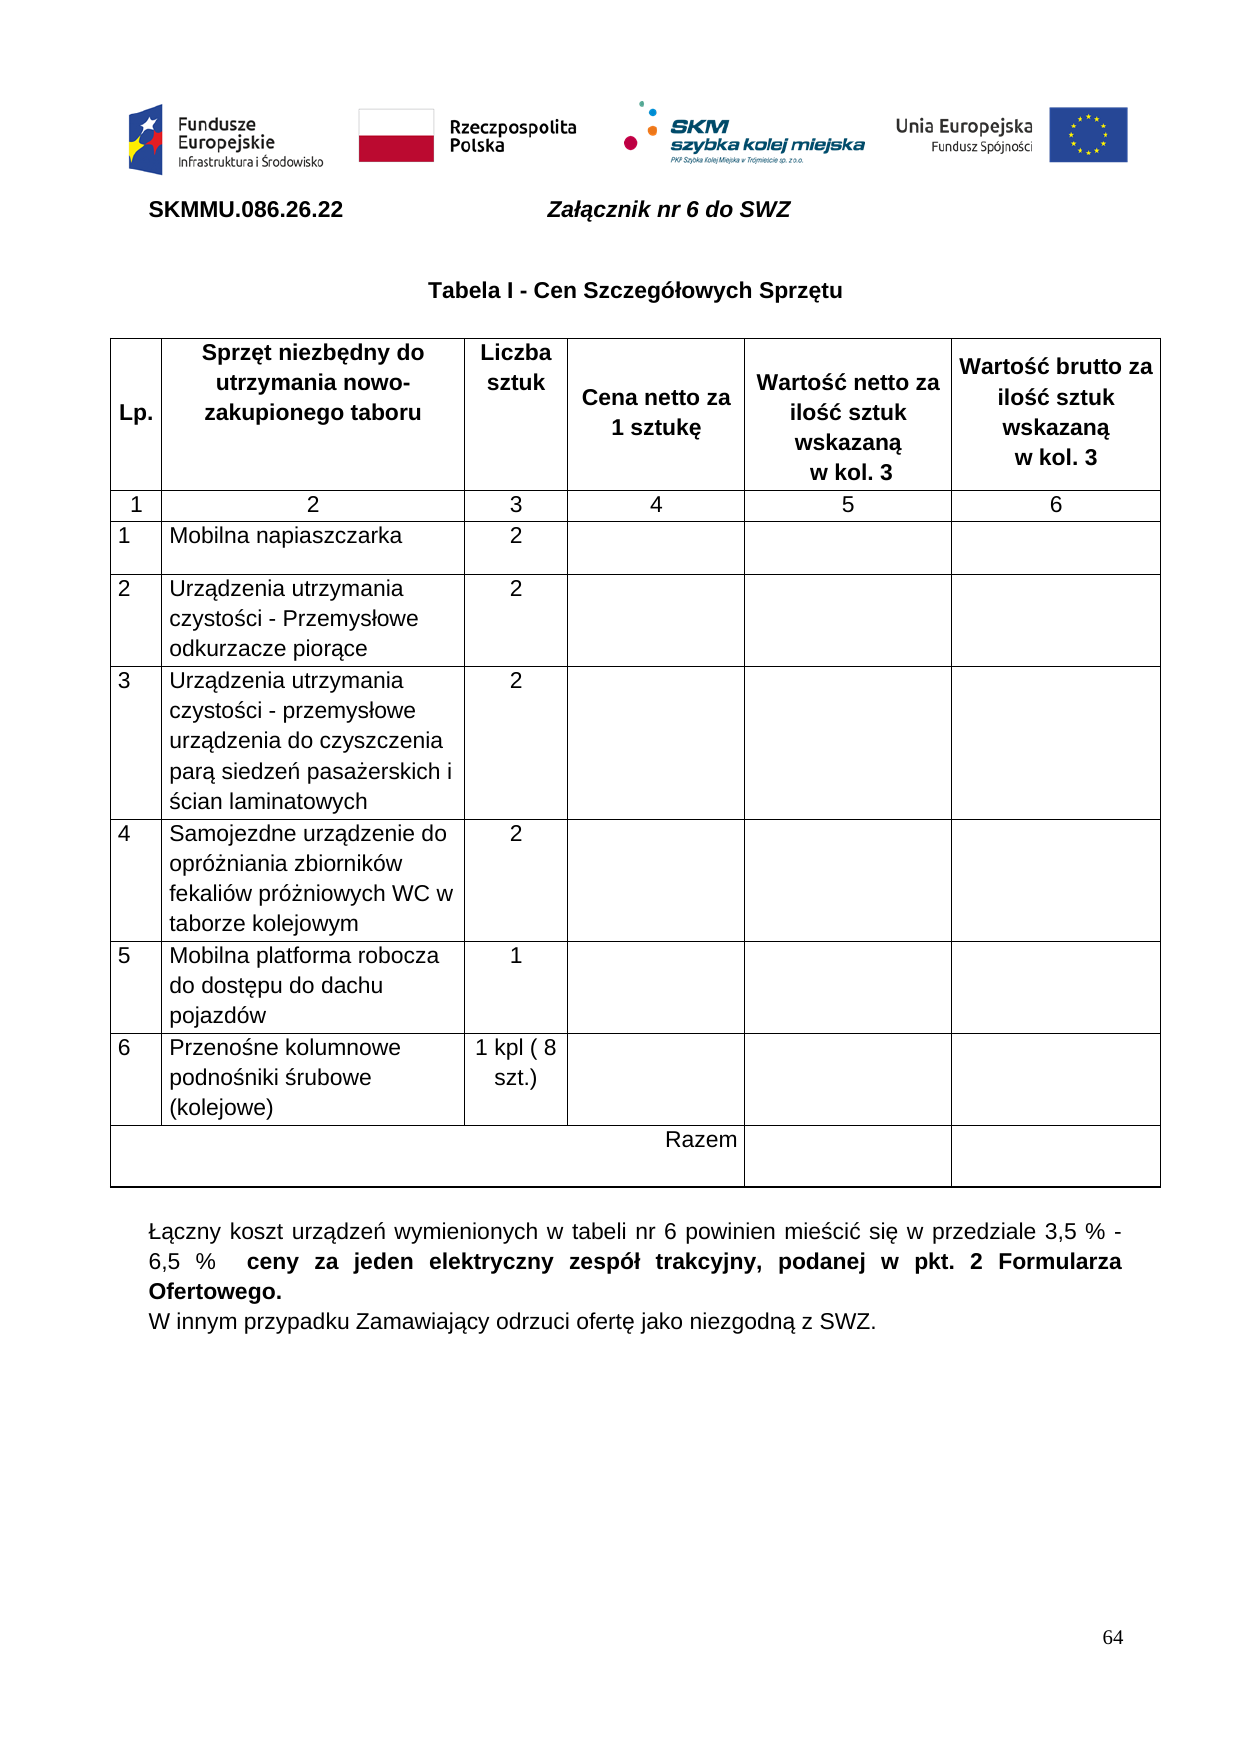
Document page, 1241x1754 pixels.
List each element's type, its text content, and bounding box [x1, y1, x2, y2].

table_cell [952, 1126, 1160, 1186]
table_cell 1 [111, 522, 161, 574]
table_header Wartość brutto za ilość sztuk wskazaną w kol. 3 [952, 339, 1160, 489]
table_cell 4 [111, 820, 161, 941]
table_cell 4 [568, 491, 744, 521]
text SKMMU.086.26.22 Załącznik nr 6 do SWZ [148, 196, 1122, 222]
table_cell 5 [111, 942, 161, 1033]
table_cell Urządzenia utrzymania czystości - Przemysłowe odkurzacze piorące [162, 575, 464, 666]
table_cell 2 [465, 820, 567, 941]
table_cell [745, 1034, 951, 1125]
table_cell [952, 1034, 1160, 1125]
table_cell [745, 942, 951, 1033]
table_cell Przenośne kolumnowe podnośniki śrubowe (kolejowe) [162, 1034, 464, 1125]
table_cell [745, 575, 951, 666]
table_cell [952, 820, 1160, 941]
table_cell [952, 667, 1160, 818]
table_cell 1 [465, 942, 567, 1033]
table_cell [952, 942, 1160, 1033]
table_cell [568, 1034, 744, 1125]
table_cell 6 [952, 491, 1160, 521]
table_cell Urządzenia utrzymania czystości - przemysłowe urządzenia do czyszczenia parą siedzeń pasażerskich i ścian laminatowych [162, 667, 464, 818]
table_header Lp. [111, 339, 161, 489]
table_cell [952, 522, 1160, 574]
table_header Liczba sztuk [465, 339, 567, 489]
table_cell 1 [111, 491, 161, 521]
table_cell Razem [111, 1126, 744, 1186]
table_cell 2 [111, 575, 161, 666]
table_cell Samojezdne urządzenie do opróżniania zbiorników fekaliów próżniowych WC w taborze kolejowym [162, 820, 464, 941]
table_cell [745, 1126, 951, 1186]
table_cell [568, 820, 744, 941]
table_cell 5 [745, 491, 951, 521]
table_cell [568, 522, 744, 574]
table_cell 2 [465, 667, 567, 818]
table_cell [745, 522, 951, 574]
text Łączny koszt urządzeń wymienionych w tabeli nr 6 powinien mieścić się w przedziale 3,5 % - 6,5 % ceny za jeden elektryczny zespół trakcyjny, podanej w pkt. 2 Formularza Ofertowego. [148, 1218, 1122, 1304]
text W innym przypadku Zamawiający odrzuci ofertę jako niezgodną z SWZ. [148, 1308, 1122, 1334]
table_header Cena netto za 1 sztukę [568, 339, 744, 489]
picture [118, 73, 1144, 196]
table_cell 3 [465, 491, 567, 521]
table_cell [952, 575, 1160, 666]
table_cell [745, 820, 951, 941]
table_cell [745, 667, 951, 818]
table_cell 2 [162, 491, 464, 521]
table_cell 6 [111, 1034, 161, 1125]
table_cell Mobilna platforma robocza do dostępu do dachu pojazdów [162, 942, 464, 1033]
table_cell [568, 942, 744, 1033]
table_cell 2 [465, 522, 567, 574]
table_cell 2 [465, 575, 567, 666]
table_cell [568, 667, 744, 818]
text Tabela I - Cen Szczegółowych Sprzętu [148, 277, 1122, 303]
table_cell Mobilna napiaszczarka [162, 522, 464, 574]
table_cell 1 kpl ( 8 szt.) [465, 1034, 567, 1125]
table_header Wartość netto za ilość sztuk wskazaną w kol. 3 [745, 339, 951, 489]
table_cell [568, 575, 744, 666]
table_cell 3 [111, 667, 161, 818]
table_header Sprzęt niezbędny do utrzymania nowo-zakupionego taboru [162, 339, 464, 489]
